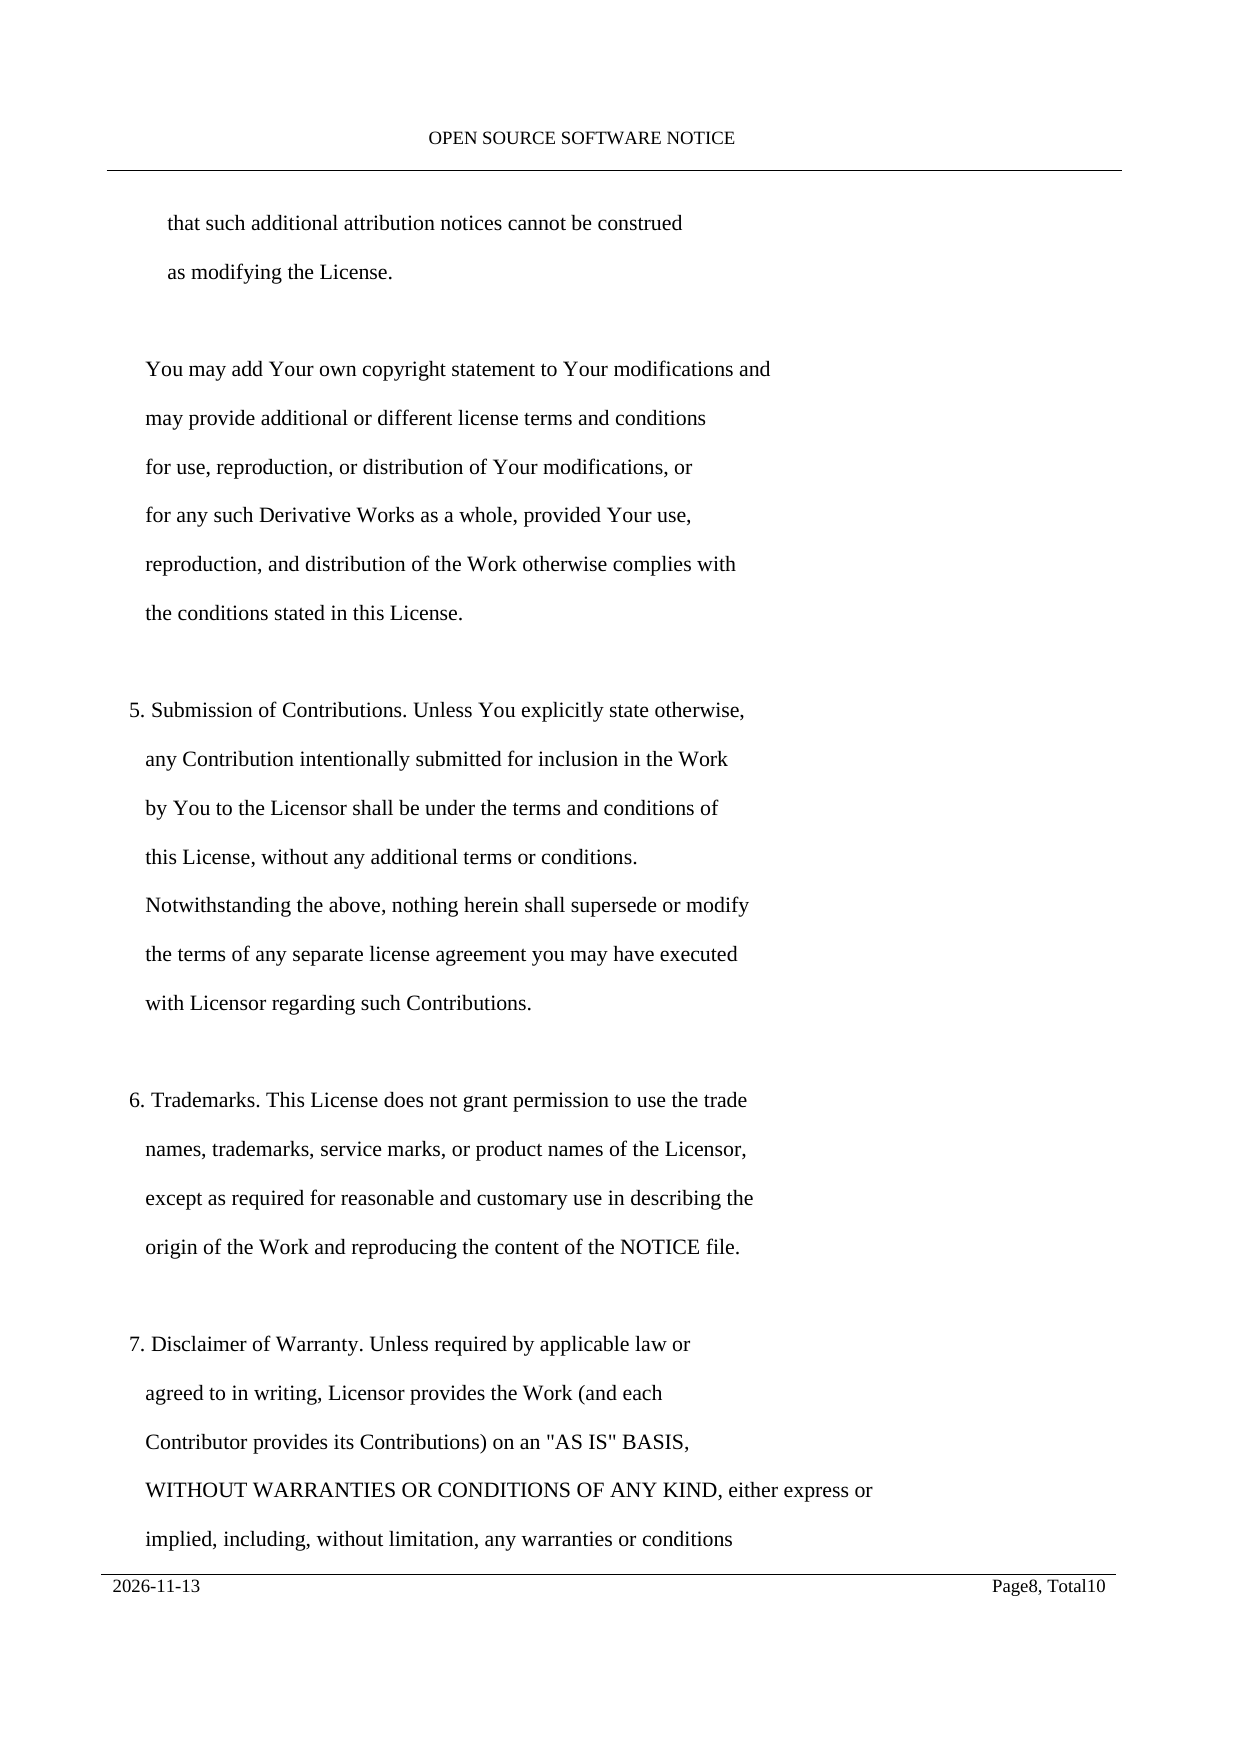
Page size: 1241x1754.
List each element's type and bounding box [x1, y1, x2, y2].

text [112, 206, 1128, 1555]
